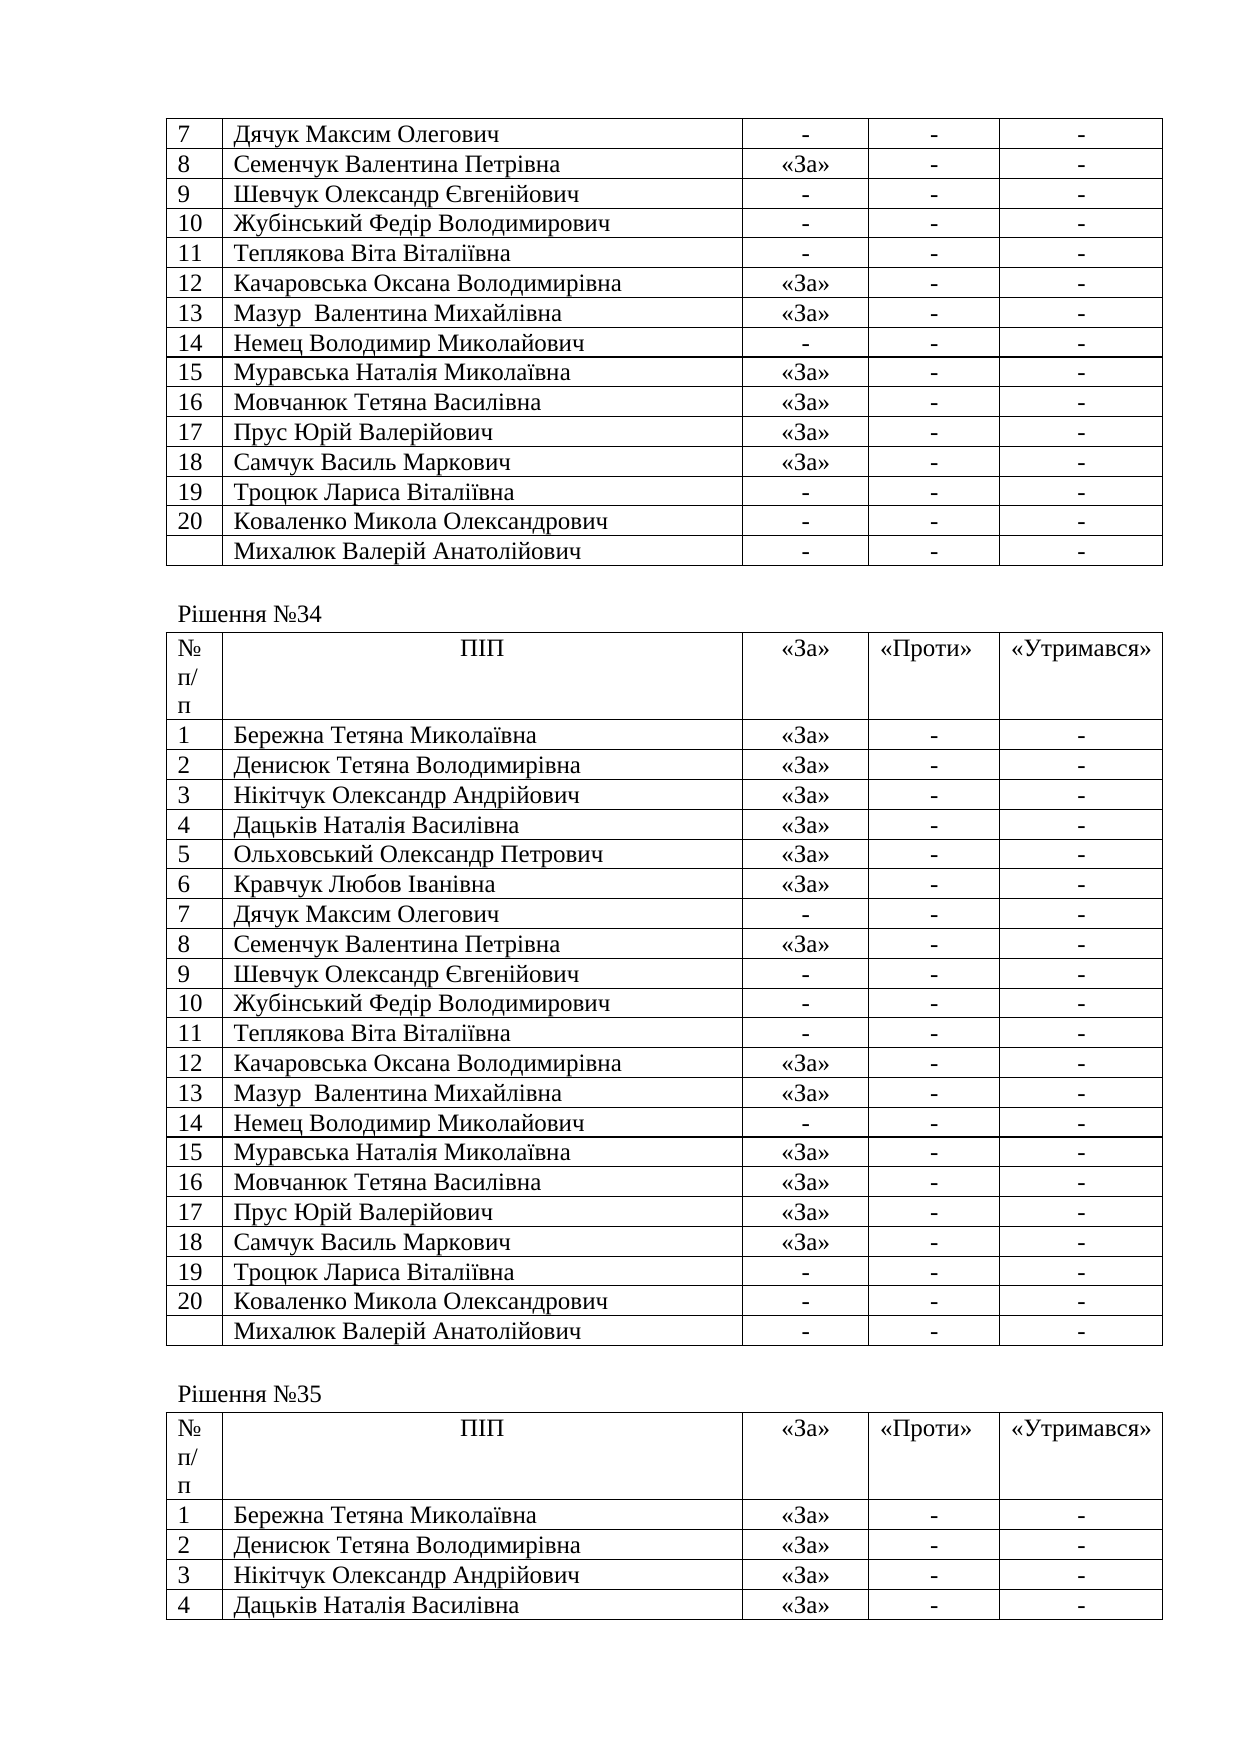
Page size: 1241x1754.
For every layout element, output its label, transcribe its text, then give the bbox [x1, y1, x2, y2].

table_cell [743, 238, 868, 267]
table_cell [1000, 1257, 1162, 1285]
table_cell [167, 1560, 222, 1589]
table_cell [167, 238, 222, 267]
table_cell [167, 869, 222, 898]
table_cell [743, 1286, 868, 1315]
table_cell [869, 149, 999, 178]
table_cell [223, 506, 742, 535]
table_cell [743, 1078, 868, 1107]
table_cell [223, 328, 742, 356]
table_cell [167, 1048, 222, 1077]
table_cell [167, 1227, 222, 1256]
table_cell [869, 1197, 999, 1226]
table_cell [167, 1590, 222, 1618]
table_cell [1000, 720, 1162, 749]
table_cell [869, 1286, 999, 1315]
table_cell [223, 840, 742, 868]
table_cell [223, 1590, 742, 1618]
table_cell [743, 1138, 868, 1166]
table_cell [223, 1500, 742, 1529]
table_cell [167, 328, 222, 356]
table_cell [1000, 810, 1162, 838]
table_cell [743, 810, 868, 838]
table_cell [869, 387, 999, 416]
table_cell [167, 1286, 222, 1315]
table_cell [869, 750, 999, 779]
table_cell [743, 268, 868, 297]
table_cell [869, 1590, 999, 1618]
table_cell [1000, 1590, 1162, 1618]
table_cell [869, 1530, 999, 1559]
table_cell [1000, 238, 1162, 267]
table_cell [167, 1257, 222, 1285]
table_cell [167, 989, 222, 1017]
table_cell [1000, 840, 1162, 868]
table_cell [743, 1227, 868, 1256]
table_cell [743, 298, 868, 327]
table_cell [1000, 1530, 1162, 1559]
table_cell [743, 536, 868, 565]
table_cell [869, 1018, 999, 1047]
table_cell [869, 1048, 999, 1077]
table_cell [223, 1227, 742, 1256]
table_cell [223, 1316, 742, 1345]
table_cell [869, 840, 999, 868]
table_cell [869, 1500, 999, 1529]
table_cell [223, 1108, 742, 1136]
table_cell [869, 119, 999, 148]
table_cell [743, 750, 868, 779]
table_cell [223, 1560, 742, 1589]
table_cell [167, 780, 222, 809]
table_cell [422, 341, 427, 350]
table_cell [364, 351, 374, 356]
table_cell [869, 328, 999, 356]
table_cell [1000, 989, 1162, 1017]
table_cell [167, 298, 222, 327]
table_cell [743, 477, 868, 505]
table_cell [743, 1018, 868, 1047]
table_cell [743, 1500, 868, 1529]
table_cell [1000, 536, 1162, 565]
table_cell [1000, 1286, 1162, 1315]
text Рішення №35 [177, 1379, 1152, 1408]
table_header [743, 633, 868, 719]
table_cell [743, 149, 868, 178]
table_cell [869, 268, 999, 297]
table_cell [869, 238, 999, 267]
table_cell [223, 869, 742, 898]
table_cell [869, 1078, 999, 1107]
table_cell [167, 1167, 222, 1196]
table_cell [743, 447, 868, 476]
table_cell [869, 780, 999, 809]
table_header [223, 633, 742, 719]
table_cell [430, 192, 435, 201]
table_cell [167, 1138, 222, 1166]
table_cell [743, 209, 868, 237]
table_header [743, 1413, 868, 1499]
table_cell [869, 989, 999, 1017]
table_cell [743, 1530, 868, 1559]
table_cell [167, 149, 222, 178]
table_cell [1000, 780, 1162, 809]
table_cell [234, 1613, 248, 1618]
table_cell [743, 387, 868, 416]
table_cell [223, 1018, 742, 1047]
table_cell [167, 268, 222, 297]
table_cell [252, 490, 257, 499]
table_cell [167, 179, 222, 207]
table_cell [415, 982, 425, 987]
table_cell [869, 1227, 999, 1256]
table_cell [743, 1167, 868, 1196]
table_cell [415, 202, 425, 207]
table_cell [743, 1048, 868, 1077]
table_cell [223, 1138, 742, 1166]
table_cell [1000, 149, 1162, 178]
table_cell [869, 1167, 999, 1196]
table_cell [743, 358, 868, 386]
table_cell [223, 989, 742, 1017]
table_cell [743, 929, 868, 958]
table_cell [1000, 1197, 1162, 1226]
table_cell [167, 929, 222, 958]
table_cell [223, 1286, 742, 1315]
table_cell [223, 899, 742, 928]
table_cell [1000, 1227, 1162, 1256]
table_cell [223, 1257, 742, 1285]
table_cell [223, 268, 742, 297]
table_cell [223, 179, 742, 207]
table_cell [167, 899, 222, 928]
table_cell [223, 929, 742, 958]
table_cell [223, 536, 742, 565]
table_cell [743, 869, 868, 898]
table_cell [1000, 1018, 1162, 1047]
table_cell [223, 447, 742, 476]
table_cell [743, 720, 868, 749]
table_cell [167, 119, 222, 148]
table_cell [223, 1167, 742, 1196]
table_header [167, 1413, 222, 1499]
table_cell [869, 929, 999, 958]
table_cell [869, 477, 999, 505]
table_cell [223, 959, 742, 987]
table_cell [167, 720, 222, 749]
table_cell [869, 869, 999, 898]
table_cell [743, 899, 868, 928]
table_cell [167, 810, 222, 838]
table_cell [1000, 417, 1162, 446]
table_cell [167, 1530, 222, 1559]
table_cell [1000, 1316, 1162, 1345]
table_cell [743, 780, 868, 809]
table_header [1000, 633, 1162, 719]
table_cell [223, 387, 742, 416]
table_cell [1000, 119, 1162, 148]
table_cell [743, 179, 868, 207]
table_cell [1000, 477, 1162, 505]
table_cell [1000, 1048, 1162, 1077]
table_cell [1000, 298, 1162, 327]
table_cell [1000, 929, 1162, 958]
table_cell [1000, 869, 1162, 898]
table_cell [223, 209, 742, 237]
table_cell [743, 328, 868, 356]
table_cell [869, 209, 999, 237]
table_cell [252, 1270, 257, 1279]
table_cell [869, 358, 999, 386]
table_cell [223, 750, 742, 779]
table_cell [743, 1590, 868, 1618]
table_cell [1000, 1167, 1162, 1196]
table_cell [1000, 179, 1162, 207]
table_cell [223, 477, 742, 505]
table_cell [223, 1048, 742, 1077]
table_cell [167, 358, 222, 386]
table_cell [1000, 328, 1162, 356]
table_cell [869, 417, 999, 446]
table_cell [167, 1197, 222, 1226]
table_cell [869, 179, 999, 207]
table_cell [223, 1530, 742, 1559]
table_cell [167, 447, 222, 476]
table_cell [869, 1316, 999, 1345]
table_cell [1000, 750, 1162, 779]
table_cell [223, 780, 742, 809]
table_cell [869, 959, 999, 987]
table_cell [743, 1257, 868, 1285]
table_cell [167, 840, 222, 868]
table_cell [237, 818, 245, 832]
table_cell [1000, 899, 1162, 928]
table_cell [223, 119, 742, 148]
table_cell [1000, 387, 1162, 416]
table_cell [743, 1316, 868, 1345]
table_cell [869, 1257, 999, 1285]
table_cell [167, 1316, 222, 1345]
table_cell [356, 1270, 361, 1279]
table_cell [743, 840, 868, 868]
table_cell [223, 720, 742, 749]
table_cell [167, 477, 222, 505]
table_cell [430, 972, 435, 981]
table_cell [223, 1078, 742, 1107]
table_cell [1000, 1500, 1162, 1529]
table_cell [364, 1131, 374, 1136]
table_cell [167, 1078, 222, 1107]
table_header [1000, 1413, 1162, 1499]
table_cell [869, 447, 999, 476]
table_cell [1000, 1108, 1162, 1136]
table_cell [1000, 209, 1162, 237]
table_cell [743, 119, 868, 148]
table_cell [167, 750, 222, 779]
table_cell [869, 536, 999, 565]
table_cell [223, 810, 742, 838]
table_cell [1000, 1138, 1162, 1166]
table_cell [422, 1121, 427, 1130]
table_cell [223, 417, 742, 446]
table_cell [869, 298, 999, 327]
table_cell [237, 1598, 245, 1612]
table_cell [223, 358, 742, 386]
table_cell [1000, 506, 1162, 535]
text Рішення №34 [177, 599, 1152, 628]
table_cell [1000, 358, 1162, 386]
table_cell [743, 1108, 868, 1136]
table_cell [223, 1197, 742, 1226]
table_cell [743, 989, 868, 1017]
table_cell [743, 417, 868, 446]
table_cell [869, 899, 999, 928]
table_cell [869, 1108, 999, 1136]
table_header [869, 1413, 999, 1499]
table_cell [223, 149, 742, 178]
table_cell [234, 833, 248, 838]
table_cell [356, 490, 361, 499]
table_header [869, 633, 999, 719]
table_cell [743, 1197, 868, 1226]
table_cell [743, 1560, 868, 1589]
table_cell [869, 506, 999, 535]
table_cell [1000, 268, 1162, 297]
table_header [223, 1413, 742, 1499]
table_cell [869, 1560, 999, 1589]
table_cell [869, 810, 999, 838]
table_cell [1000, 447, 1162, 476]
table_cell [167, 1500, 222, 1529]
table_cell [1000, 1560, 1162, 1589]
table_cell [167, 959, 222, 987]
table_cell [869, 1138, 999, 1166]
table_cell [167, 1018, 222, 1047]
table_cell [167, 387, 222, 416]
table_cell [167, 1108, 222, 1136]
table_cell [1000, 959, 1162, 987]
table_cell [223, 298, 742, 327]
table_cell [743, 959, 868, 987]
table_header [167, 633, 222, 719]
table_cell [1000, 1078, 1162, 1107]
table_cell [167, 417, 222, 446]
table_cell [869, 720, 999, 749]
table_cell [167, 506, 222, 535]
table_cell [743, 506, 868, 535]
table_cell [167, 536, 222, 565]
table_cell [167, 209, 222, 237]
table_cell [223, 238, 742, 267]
